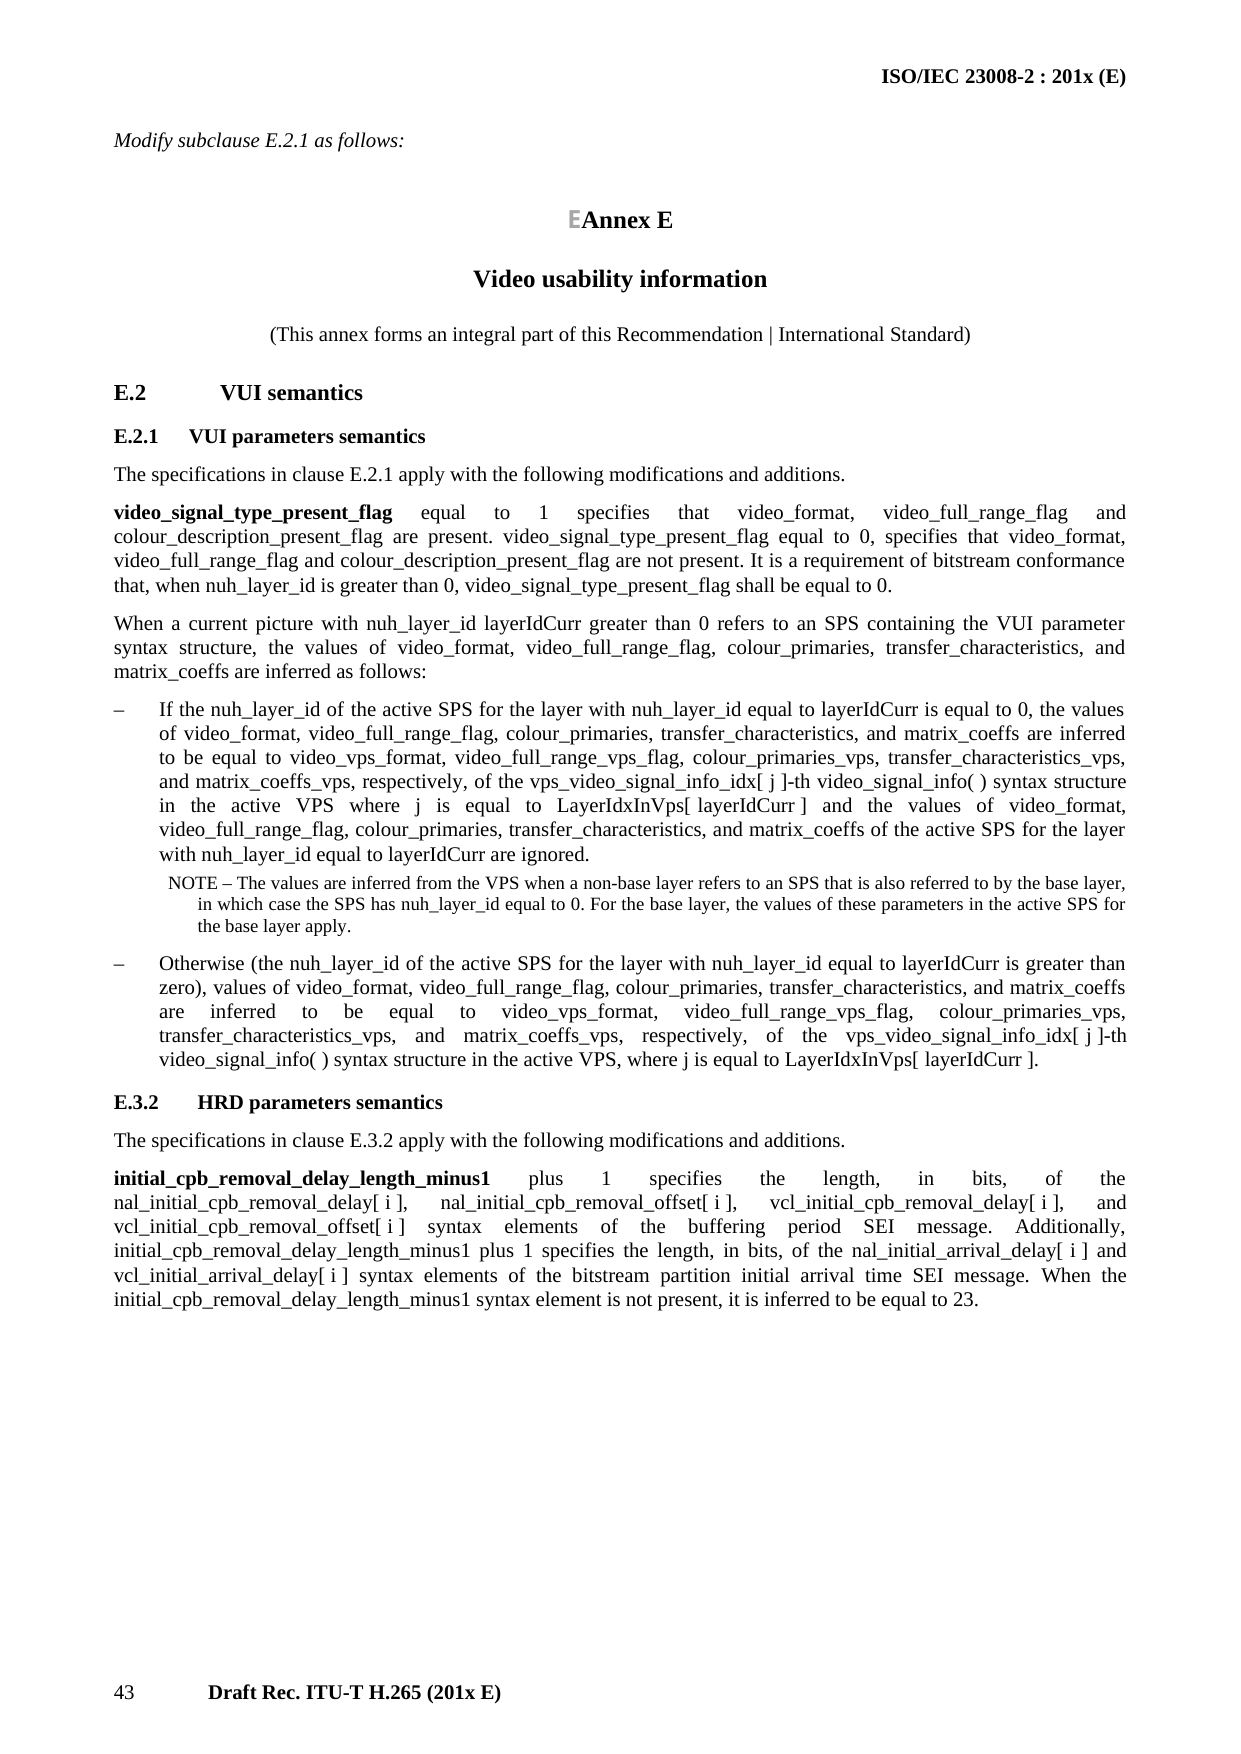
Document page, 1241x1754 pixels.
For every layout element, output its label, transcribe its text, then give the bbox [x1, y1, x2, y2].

text The specifications in clause E.3.2 apply with the following modifications and additions. [113, 1128, 1127, 1152]
text Modify subclause E.2.1 as follows: [113, 128, 1127, 152]
text video_signal_type_present_flag equal to 1 specifies that video_format, video_full_range_flag and colour_description_present_flag are present. video_signal_type_present_flag equal to 0, specifies that video_format, video_full_range_flag and colour_description_present_flag are not present. It is a requirement of bitstream conformance that, when nuh_layer_id is greater than 0, video_signal_type_present_flag shall be equal to 0. [113, 500, 1127, 597]
list E.3.2 HRD parameters semantics [113, 1090, 1127, 1114]
text – If the nuh_layer_id of the active SPS for the layer with nuh_layer_id equal to layerIdCurr is equal to 0, the values of video_format, video_full_range_flag, colour_primaries, transfer_characteristics, and matrix_coeffs are inferred to be equal to video_vps_format, video_full_range_vps_flag, colour_primaries_vps, transfer_characteristics_vps, and matrix_coeffs_vps, respectively, of the vps_video_signal_info_idx[ j ]-th video_signal_info( ) syntax structure in the active VPS where j is equal to LayerIdxInVps[ layerIdCurr ] and the values of video_format, video_full_range_flag, colour_primaries, transfer_characteristics, and matrix_coeffs of the active SPS for the layer with nuh_layer_id equal to layerIdCurr are ignored. [113, 697, 1127, 866]
list Annex E Video usability information [113, 202, 1127, 322]
text NOTE – The values are inferred from the VPS when a non-base layer refers to an SPS that is also referred to by the base layer, in which case the SPS has nuh_layer_id equal to 0. For the base layer, the values of these parameters in the active SPS for the base layer apply. [168, 872, 1127, 936]
text The specifications in clause E.2.1 apply with the following modifications and additions. [113, 462, 1127, 486]
list VUI parameters semantics [113, 424, 1127, 448]
text When a current picture with nuh_layer_id layerIdCurr greater than 0 refers to an SPS containing the VUI parameter syntax structure, the values of video_format, video_full_range_flag, colour_primaries, transfer_characteristics, and matrix_coeffs are inferred as follows: [113, 611, 1127, 683]
text (This annex forms an integral part of this Recommendation | International Standard) [113, 322, 1127, 346]
text – Otherwise (the nuh_layer_id of the active SPS for the layer with nuh_layer_id equal to layerIdCurr is greater than zero), values of video_format, video_full_range_flag, colour_primaries, transfer_characteristics, and matrix_coeffs are inferred to be equal to video_vps_format, video_full_range_vps_flag, colour_primaries_vps, transfer_characteristics_vps, and matrix_coeffs_vps, respectively, of the vps_video_signal_info_idx[ j ]-th video_signal_info( ) syntax structure in the active VPS, where j is equal to LayerIdxInVps[ layerIdCurr ]. [113, 951, 1127, 1071]
list VUI semantics [113, 379, 1127, 405]
text initial_cpb_removal_delay_length_minus1 plus 1 specifies the length, in bits, of the nal_initial_cpb_removal_delay[ i ], nal_initial_cpb_removal_offset[ i ], vcl_initial_cpb_removal_delay[ i ], and vcl_initial_cpb_removal_offset[ i ] syntax elements of the buffering period SEI message. Additionally, initial_cpb_removal_delay_length_minus1 plus 1 specifies the length, in bits, of the nal_initial_arrival_delay[ i ] and vcl_initial_arrival_delay[ i ] syntax elements of the bitstream partition initial arrival time SEI message. When the initial_cpb_removal_delay_length_minus1 syntax element is not present, it is inferred to be equal to 23. [113, 1166, 1127, 1311]
